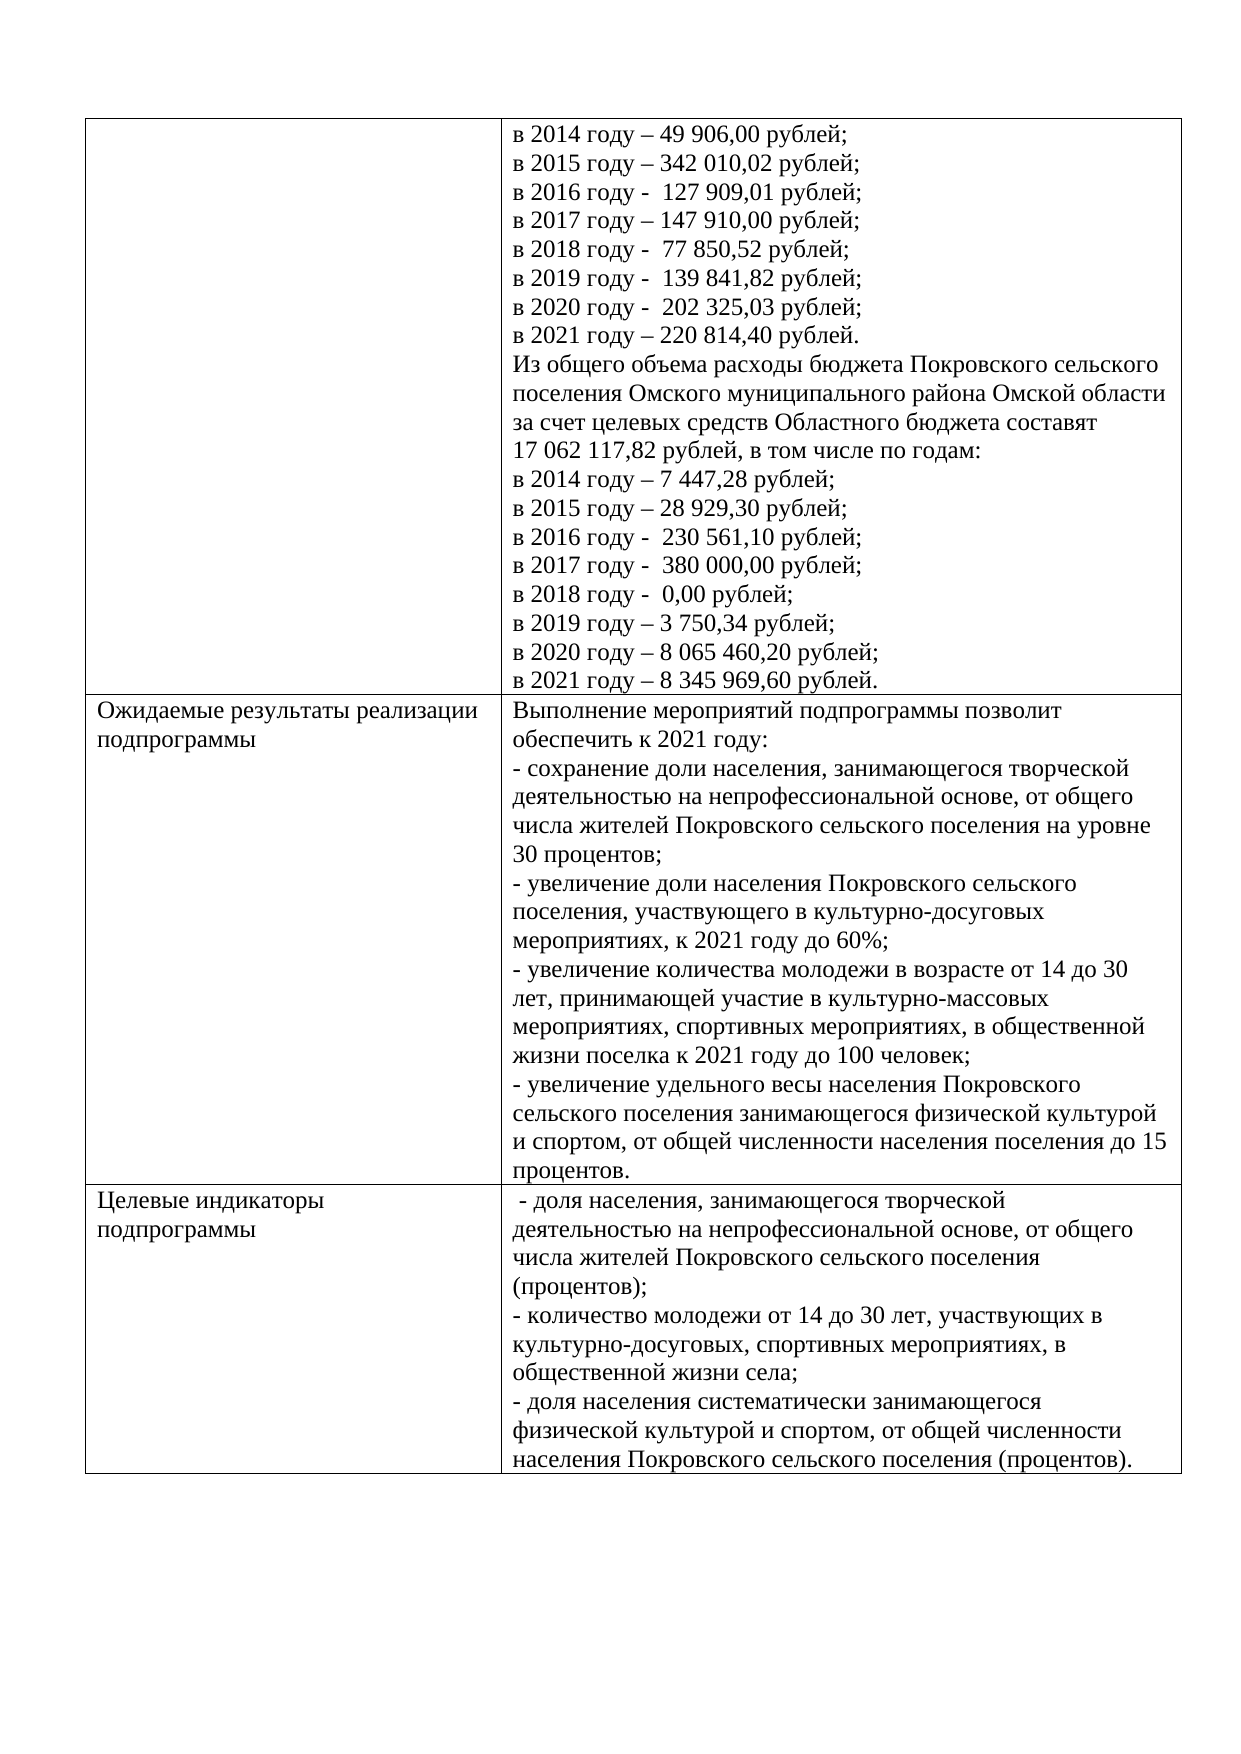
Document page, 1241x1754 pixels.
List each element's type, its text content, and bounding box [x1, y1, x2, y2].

table_cell Целевые индикаторы подпрограммы [86, 1185, 501, 1472]
table_cell Выполнение мероприятий подпрограммы позволит обеспечить к 2021 году: - сохранение доли населения, занимающегося творческой деятельностью на непрофессиональной основе, от общего числа жителей Покровского сельского поселения на уровне 30 процентов; - увеличение доли населения Покровского сельского поселения, участвующего в культурно-досуговых мероприятиях, к 2021 году до 60%; - увеличение количества молодежи в возрасте от 14 до 30 лет, принимающей участие в культурно-массовых мероприятиях, спортивных мероприятиях, в общественной жизни поселка к 2021 году до 100 человек; - увеличение удельного весы населения Покровского сельского поселения занимающегося физической культурой и спортом, от общей численности населения поселения до 15 процентов. [502, 695, 1181, 1184]
table_cell - доля населения, занимающегося творческой деятельностью на непрофессиональной основе, от общего числа жителей Покровского сельского поселения (процентов); - количество молодежи от 14 до 30 лет, участвующих в культурно-досуговых, спортивных мероприятиях, в общественной жизни села; - доля населения систематически занимающегося физической культурой и спортом, от общей численности населения Покровского сельского поселения (процентов). [502, 1185, 1181, 1472]
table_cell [502, 119, 1181, 694]
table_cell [86, 119, 501, 694]
table_cell Ожидаемые результаты реализации подпрограммы [86, 695, 501, 1184]
